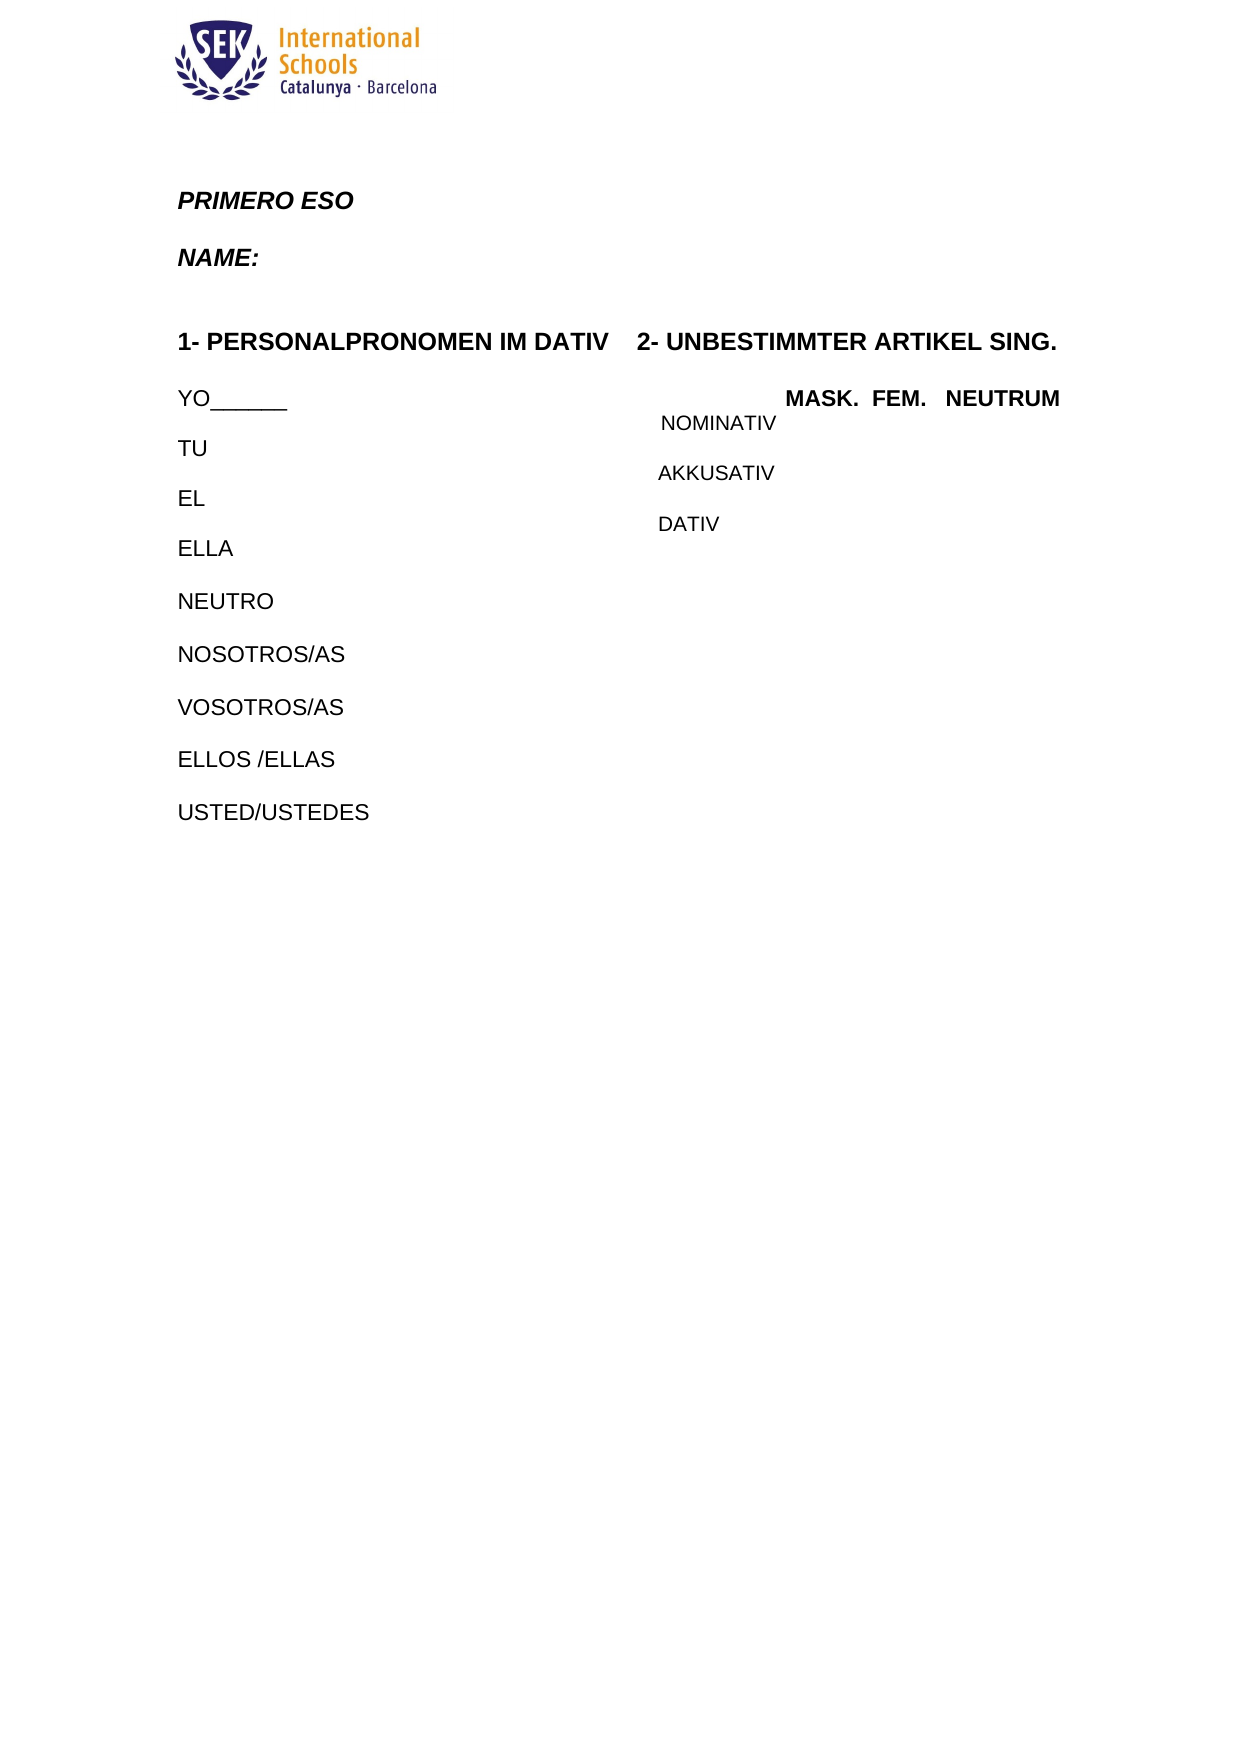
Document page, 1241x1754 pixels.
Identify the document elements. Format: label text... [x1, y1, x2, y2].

text VOSOTROS/AS [177, 693, 1063, 720]
text NAME: [177, 243, 1063, 272]
text EL [177, 485, 1063, 511]
text ELLOS /ELLAS [177, 746, 1063, 773]
text PRIMERO ESO [177, 186, 1063, 214]
text NEUTRO [177, 588, 1063, 614]
text 1- PERSONALPRONOMEN IM DATIV 2- UNBESTIMMTER ARTIKEL SING. [177, 327, 1063, 356]
text DATIV [177, 511, 1063, 535]
text TU [177, 435, 1063, 461]
text ELLA [177, 535, 1063, 562]
text NOMINATIV [177, 411, 1063, 435]
text YO______ MASK. FEM. NEUTRUM [177, 384, 1063, 411]
text NOSOTROS/AS [177, 641, 1063, 667]
picture [160, 7, 454, 113]
text AKKUSATIV [177, 461, 1063, 485]
text USTED/USTEDES [177, 799, 1063, 825]
